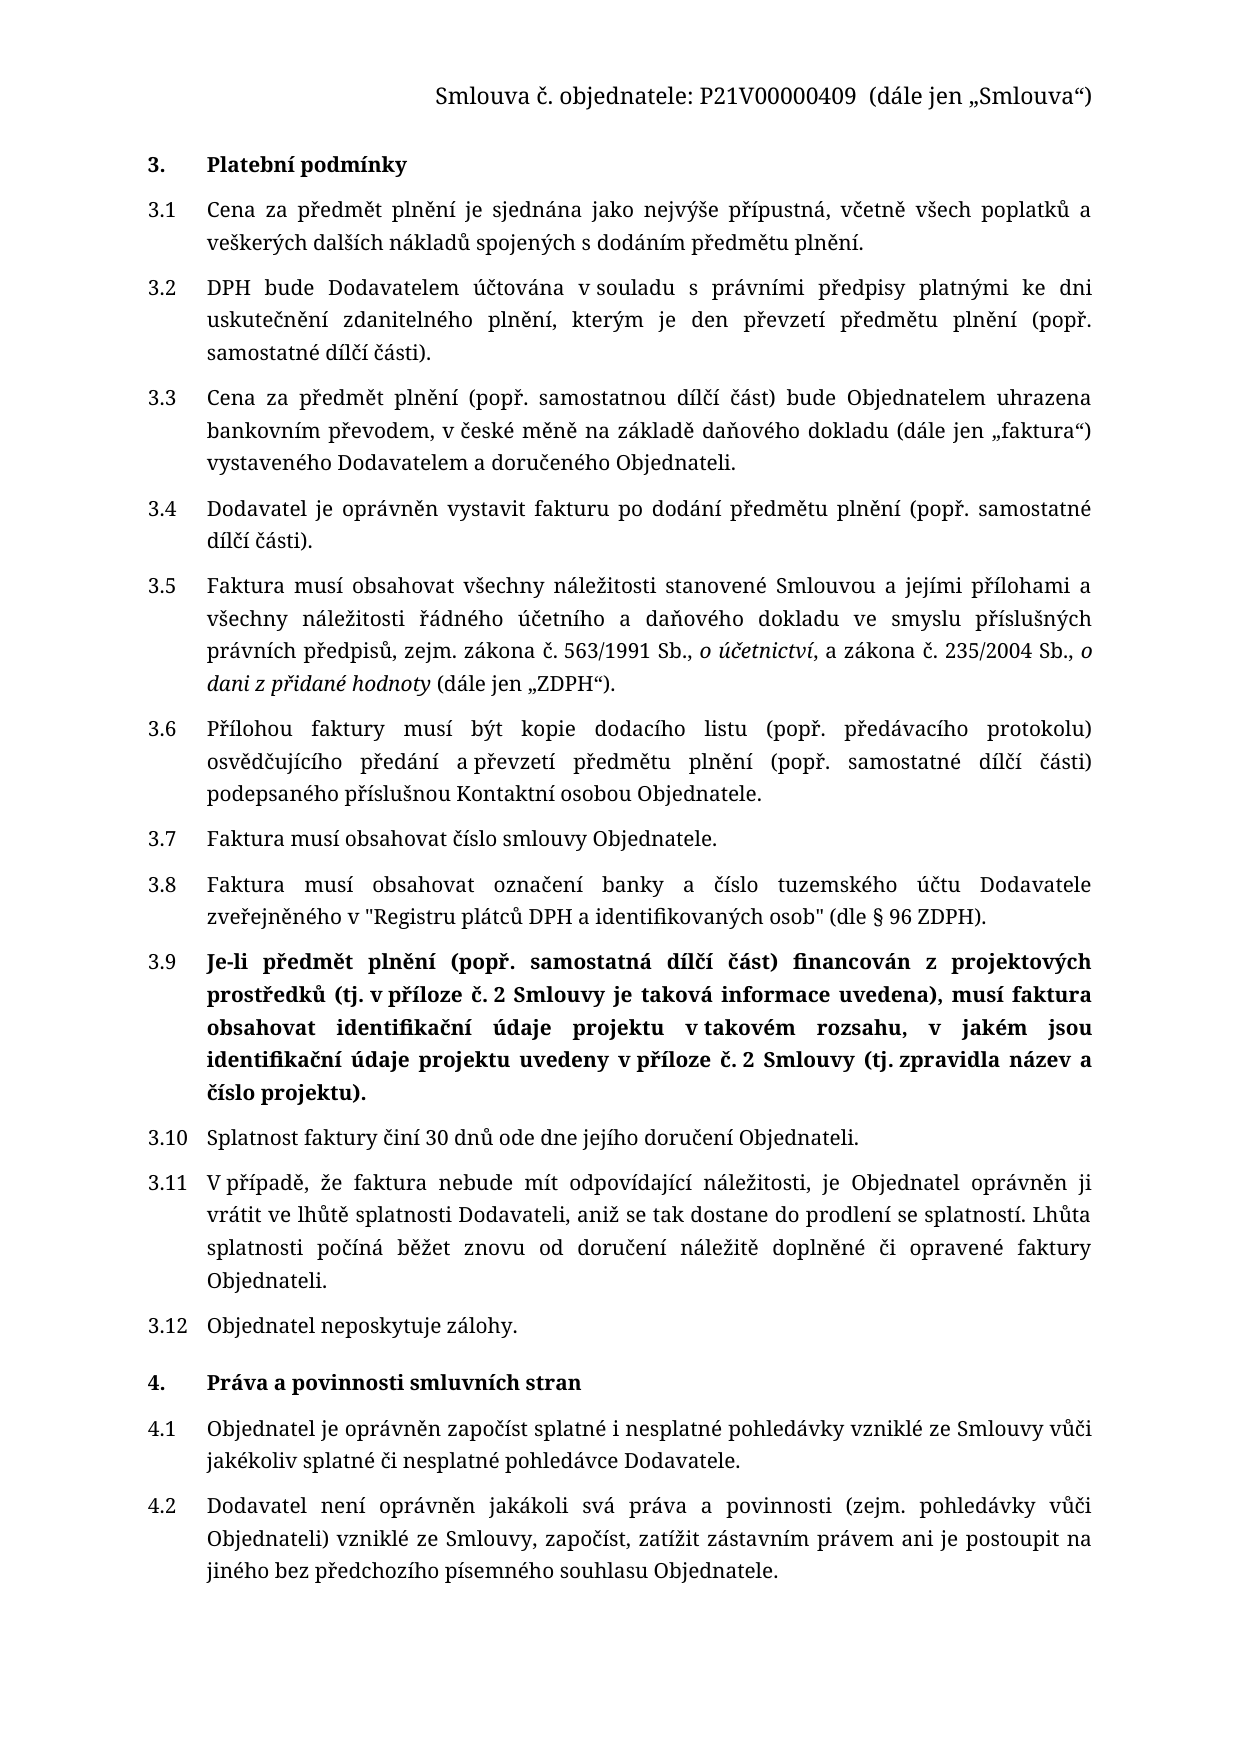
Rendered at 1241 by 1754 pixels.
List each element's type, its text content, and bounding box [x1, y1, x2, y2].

list Faktura musí obsahovat označení banky a číslo tuzemského účtu Dodavatele zveřejněného v "Registru plátců DPH a identifikovaných osob" (dle § 96 ZDPH). [148, 870, 1093, 931]
list Dodavatel je oprávněn vystavit fakturu po dodání předmětu plnění (popř. samostatné dílčí části). [148, 494, 1093, 555]
list DPH bude Dodavatelem účtována v souladu s právními předpisy platnými ke dni uskutečnění zdanitelného plnění, kterým je den převzetí předmětu plnění (popř. samostatné dílčí části). [148, 273, 1093, 367]
list V případě, že faktura nebude mít odpovídající náležitosti, je Objednatel oprávněn ji vrátit ve lhůtě splatnosti Dodavateli, aniž se tak dostane do prodlení se splatností. Lhůta splatnosti počíná běžet znovu od doručení náležitě doplněné či opravené faktury Objednateli. [148, 1168, 1093, 1294]
list Faktura musí obsahovat všechny náležitosti stanovené Smlouvou a jejími přílohami a všechny náležitosti řádného účetního a daňového dokladu ve smyslu příslušných právních předpisů, zejm. zákona č. 563/1991 Sb., o účetnictví, a zákona č. 235/2004 Sb., o dani z přidané hodnoty (dále jen „ZDPH“). [148, 571, 1093, 698]
list Dodavatel není oprávněn jakákoli svá práva a povinnosti (zejm. pohledávky vůči Objednateli) vzniklé ze Smlouvy, započíst, zatížit zástavním právem ani je postoupit na jiného bez předchozího písemného souhlasu Objednatele. [148, 1491, 1093, 1585]
list Přílohou faktury musí být kopie dodacího listu (popř. předávacího protokolu) osvědčujícího předání a převzetí předmětu plnění (popř. samostatné dílčí části) podepsaného příslušnou Kontaktní osobou Objednatele. [148, 714, 1093, 808]
list Práva a povinnosti smluvních stran [148, 1368, 1093, 1397]
list Objednatel neposkytuje zálohy. [148, 1311, 1093, 1339]
list Cena za předmět plnění (popř. samostatnou dílčí část) bude Objednatelem uhrazena bankovním převodem, v české měně na základě daňového dokladu (dále jen „faktura“) vystaveného Dodavatelem a doručeného Objednateli. [148, 383, 1093, 477]
list Faktura musí obsahovat číslo smlouvy Objednatele. [148, 824, 1093, 853]
list Splatnost faktury činí 30 dnů ode dne jejího doručení Objednateli. [148, 1123, 1093, 1151]
list Cena za předmět plnění je sjednána jako nejvýše přípustná, včetně všech poplatků a veškerých dalších nákladů spojených s dodáním předmětu plnění. [148, 195, 1093, 256]
list Objednatel je oprávněn započíst splatné i nesplatné pohledávky vzniklé ze Smlouvy vůči jakékoliv splatné či nesplatné pohledávce Dodavatele. [148, 1414, 1093, 1475]
list Je-li předmět plnění (popř. samostatná dílčí část) financován z projektových prostředků (tj. v příloze č. 2 Smlouvy je taková informace uvedena), musí faktura obsahovat identifikační údaje projektu v takovém rozsahu, v jakém jsou identifikační údaje projektu uvedeny v příloze č. 2 Smlouvy (tj. zpravidla název a číslo projektu). [148, 947, 1093, 1106]
list Platební podmínky [148, 150, 1093, 179]
